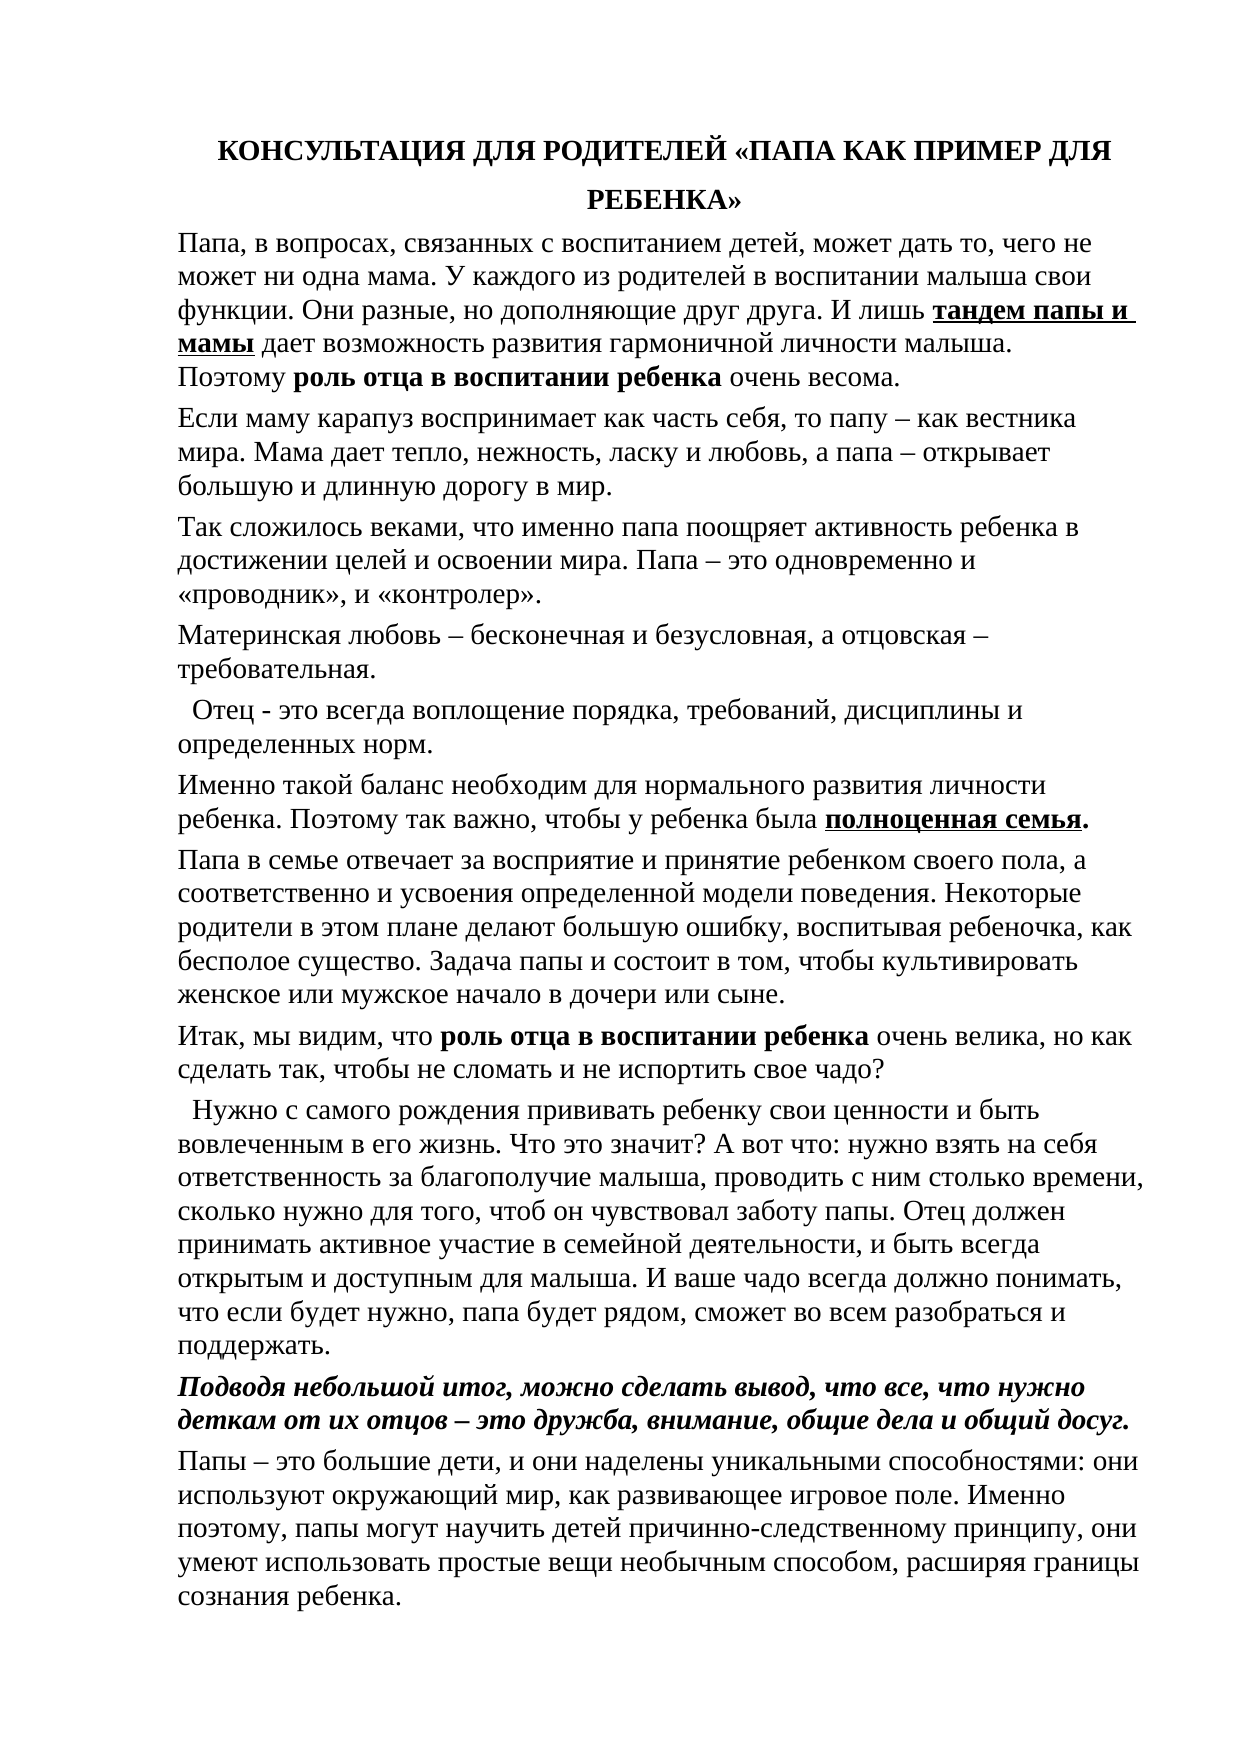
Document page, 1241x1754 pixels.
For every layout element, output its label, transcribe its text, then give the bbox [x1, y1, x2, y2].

text Папа, в вопросах, связанных с воспитанием детей, может дать то, чего не может ни одна мама. У каждого из родителей в воспитании малыша свои функции. Они разные, но дополняющие друг друга. И лишь тандем папы и мамы дает возможность развития гармоничной личности малыша. Поэтому роль отца в воспитании ребенка очень весома. [177, 225, 1152, 393]
text КОНСУЛЬТАЦИЯ ДЛЯ РОДИТЕЛЕЙ «ПАПА КАК ПРИМЕР ДЛЯ РЕБЕНКА» [177, 118, 1152, 216]
text Так сложилось веками, что именно папа поощряет активность ребенка в достижении целей и освоении мира. Папа – это одновременно и «проводник», и «контролер». [177, 509, 1152, 609]
text Подводя небольшой итог, можно сделать вывод, что все, что нужно деткам от их отцов – это дружба, внимание, общие дела и общий досуг. [177, 1369, 1152, 1436]
text Итак, мы видим, что роль отца в воспитании ребенка очень велика, но как сделать так, чтобы не сломать и не испортить свое чадо? [177, 1018, 1152, 1085]
text Именно такой баланс необходим для нормального развития личности ребенка. Поэтому так важно, чтобы у ребенка была полноценная семья. [177, 767, 1152, 834]
text Папа в семье отвечает за восприятие и принятие ребенком своего пола, а соответственно и усвоения определенной модели поведения. Некоторые родители в этом плане делают большую ошибку, воспитывая ребеночка, как бесполое существо. Задача папы и состоит в том, чтобы культивировать женское или мужское начало в дочери или сыне. [177, 842, 1152, 1010]
text Если маму карапуз воспринимает как часть себя, то папу – как вестника мира. Мама дает тепло, нежность, ласку и любовь, а папа – открывает большую и длинную дорогу в мир. [177, 401, 1152, 501]
text Отец - это всегда воплощение порядка, требований, дисциплины и определенных норм. [177, 692, 1152, 759]
text Нужно с самого рождения прививать ребенку свои ценности и быть вовлеченным в его жизнь. Что это значит? А вот что: нужно взять на себя ответственность за благополучие малыша, проводить с ним столько времени, сколько нужно для того, чтоб он чувствовал заботу папы. Отец должен принимать активное участие в семейной деятельности, и быть всегда открытым и доступным для малыша. И ваше чадо всегда должно понимать, что если будет нужно, папа будет рядом, сможет во всем разобраться и поддержать. [177, 1092, 1152, 1361]
text Папы – это большие дети, и они наделены уникальными способностями: они используют окружающий мир, как развивающее игровое поле. Именно поэтому, папы могут научить детей причинно-следственному принципу, они умеют использовать простые вещи необычным способом, расширяя границы сознания ребенка. [177, 1443, 1152, 1611]
text Материнская любовь – бесконечная и безусловная, а отцовская – требовательная. [177, 617, 1152, 684]
